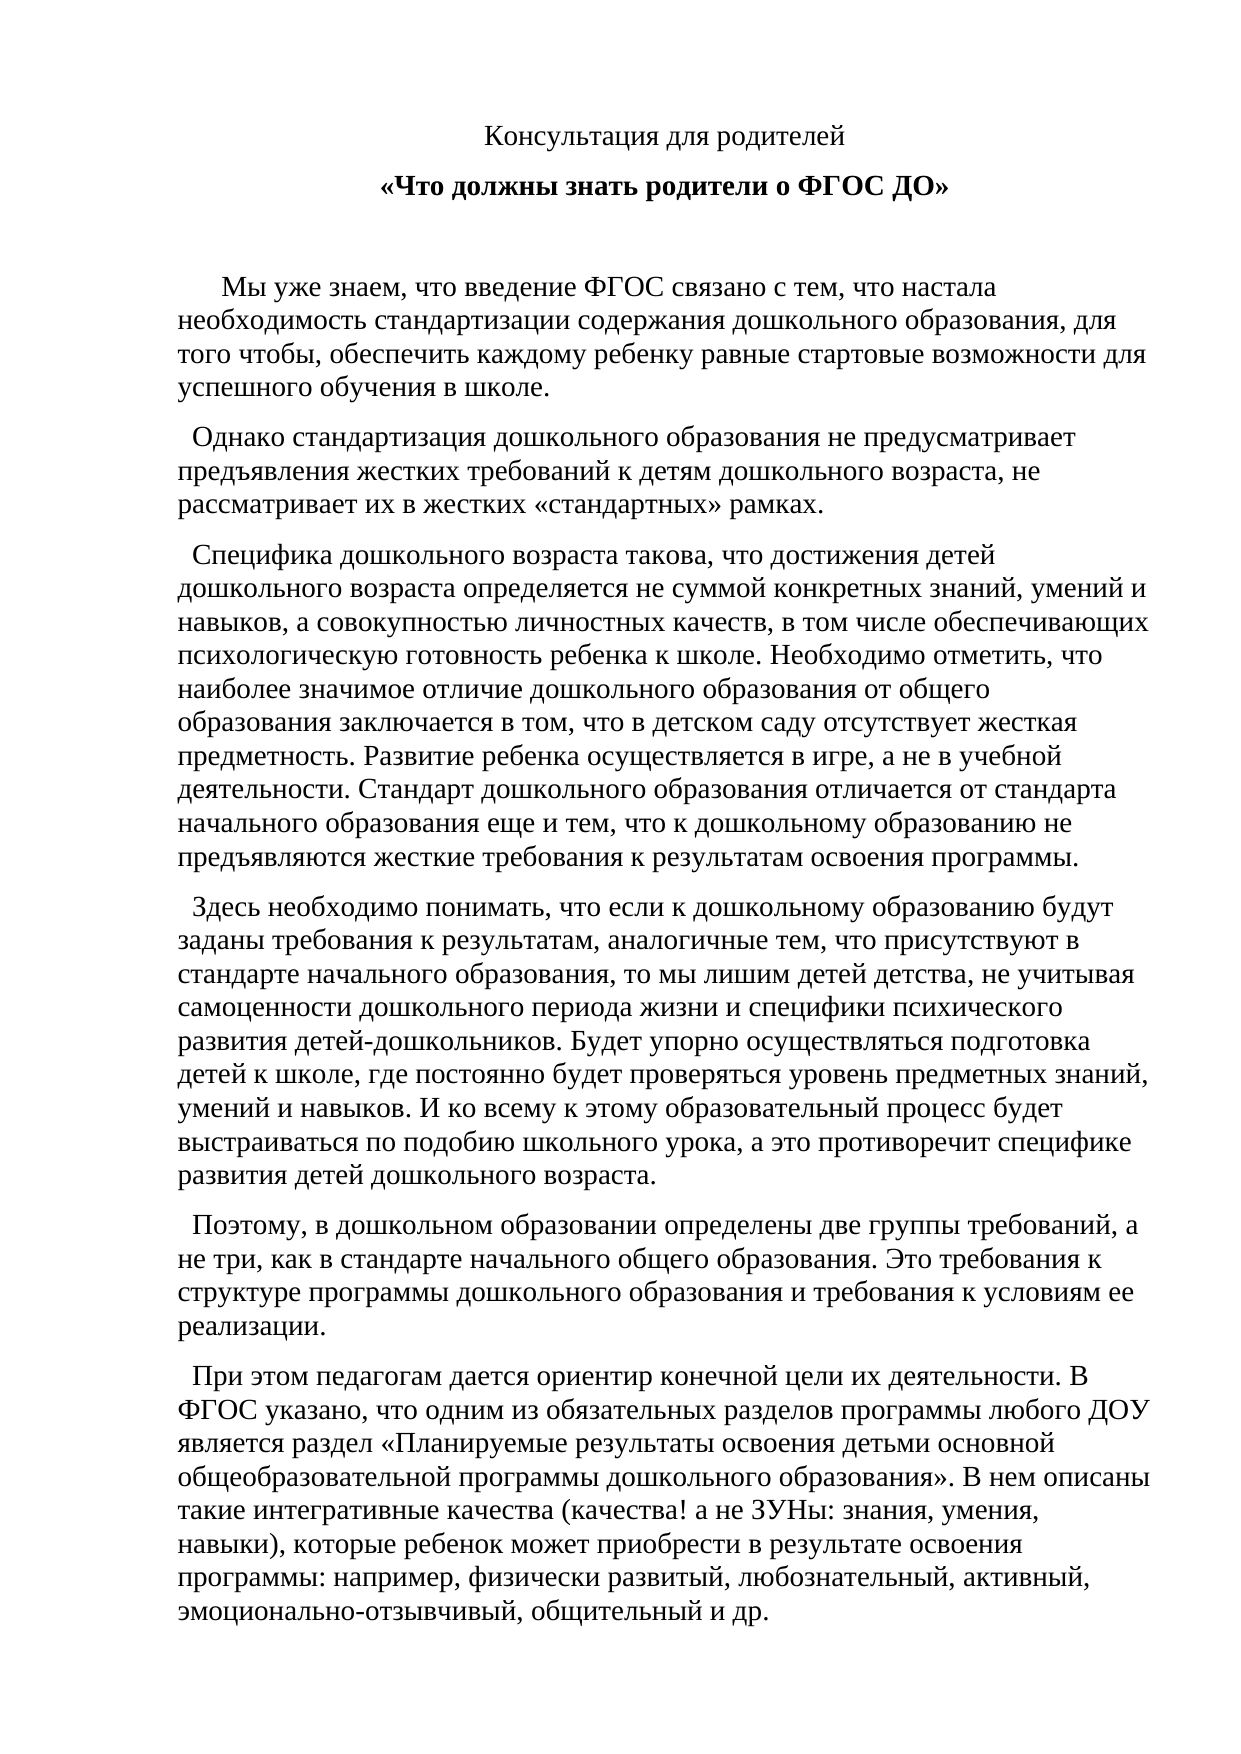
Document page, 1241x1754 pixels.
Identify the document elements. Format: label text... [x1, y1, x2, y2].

text При этом педагогам дается ориентир конечной цели их деятельности. В ФГОС указано, что одним из обязательных разделов программы любого ДОУ является раздел «Планируемые результаты освоения детьми основной общеобразовательной программы дошкольного образования». В нем описаны такие интегративные качества (качества! а не ЗУНы: знания, умения, навыки), которые ребенок может приобрести в результате освоения программы: например, физически развитый, любознательный, активный, эмоционально-отзывчивый, общительный и др. [177, 1358, 1152, 1627]
text Специфика дошкольного возраста такова, что достижения детей дошкольного возраста определяется не суммой конкретных знаний, умений и навыков, а совокупностью личностных качеств, в том числе обеспечивающих психологическую готовность ребенка к школе. Необходимо отметить, что наиболее значимое отличие дошкольного образования от общего образования заключается в том, что в детском саду отсутствует жесткая предметность. Развитие ребенка осуществляется в игре, а не в учебной деятельности. Стандарт дошкольного образования отличается от стандарта начального образования еще и тем, что к дошкольному образованию не предъявляются жесткие требования к результатам освоения программы. [177, 537, 1152, 872]
text Однако стандартизация дошкольного образования не предусматривает предъявления жестких требований к детям дошкольного возраста, не рассматривает их в жестких «стандартных» рамках. [177, 419, 1152, 520]
text Здесь необходимо понимать, что если к дошкольному образованию будут заданы требования к результатам, аналогичные тем, что присутствуют в стандарте начального образования, то мы лишим детей детства, не учитывая самоценности дошкольного периода жизни и специфики психического развития детей-дошкольников. Будет упорно осуществляться подготовка детей к школе, где постоянно будет проверяться уровень предметных знаний, умений и навыков. И ко всему к этому образовательный процесс будет выстраиваться по подобию школьного урока, а это противоречит специфике развития детей дошкольного возраста. [177, 889, 1152, 1191]
text Поэтому, в дошкольном образовании определены две группы требований, а не три, как в стандарте начального общего образования. Это требования к структуре программы дошкольного образования и требования к условиям ее реализации. [177, 1207, 1152, 1342]
text «Что должны знать родители о ФГОС ДО» [177, 168, 1152, 202]
text Консультация для родителей [177, 118, 1152, 152]
text Мы уже знаем, что введение ФГОС связано с тем, что настала необходимость стандартизации содержания дошкольного образования, для того чтобы, обеспечить каждому ребенку равные стартовые возможности для успешного обучения в школе. [177, 269, 1152, 403]
